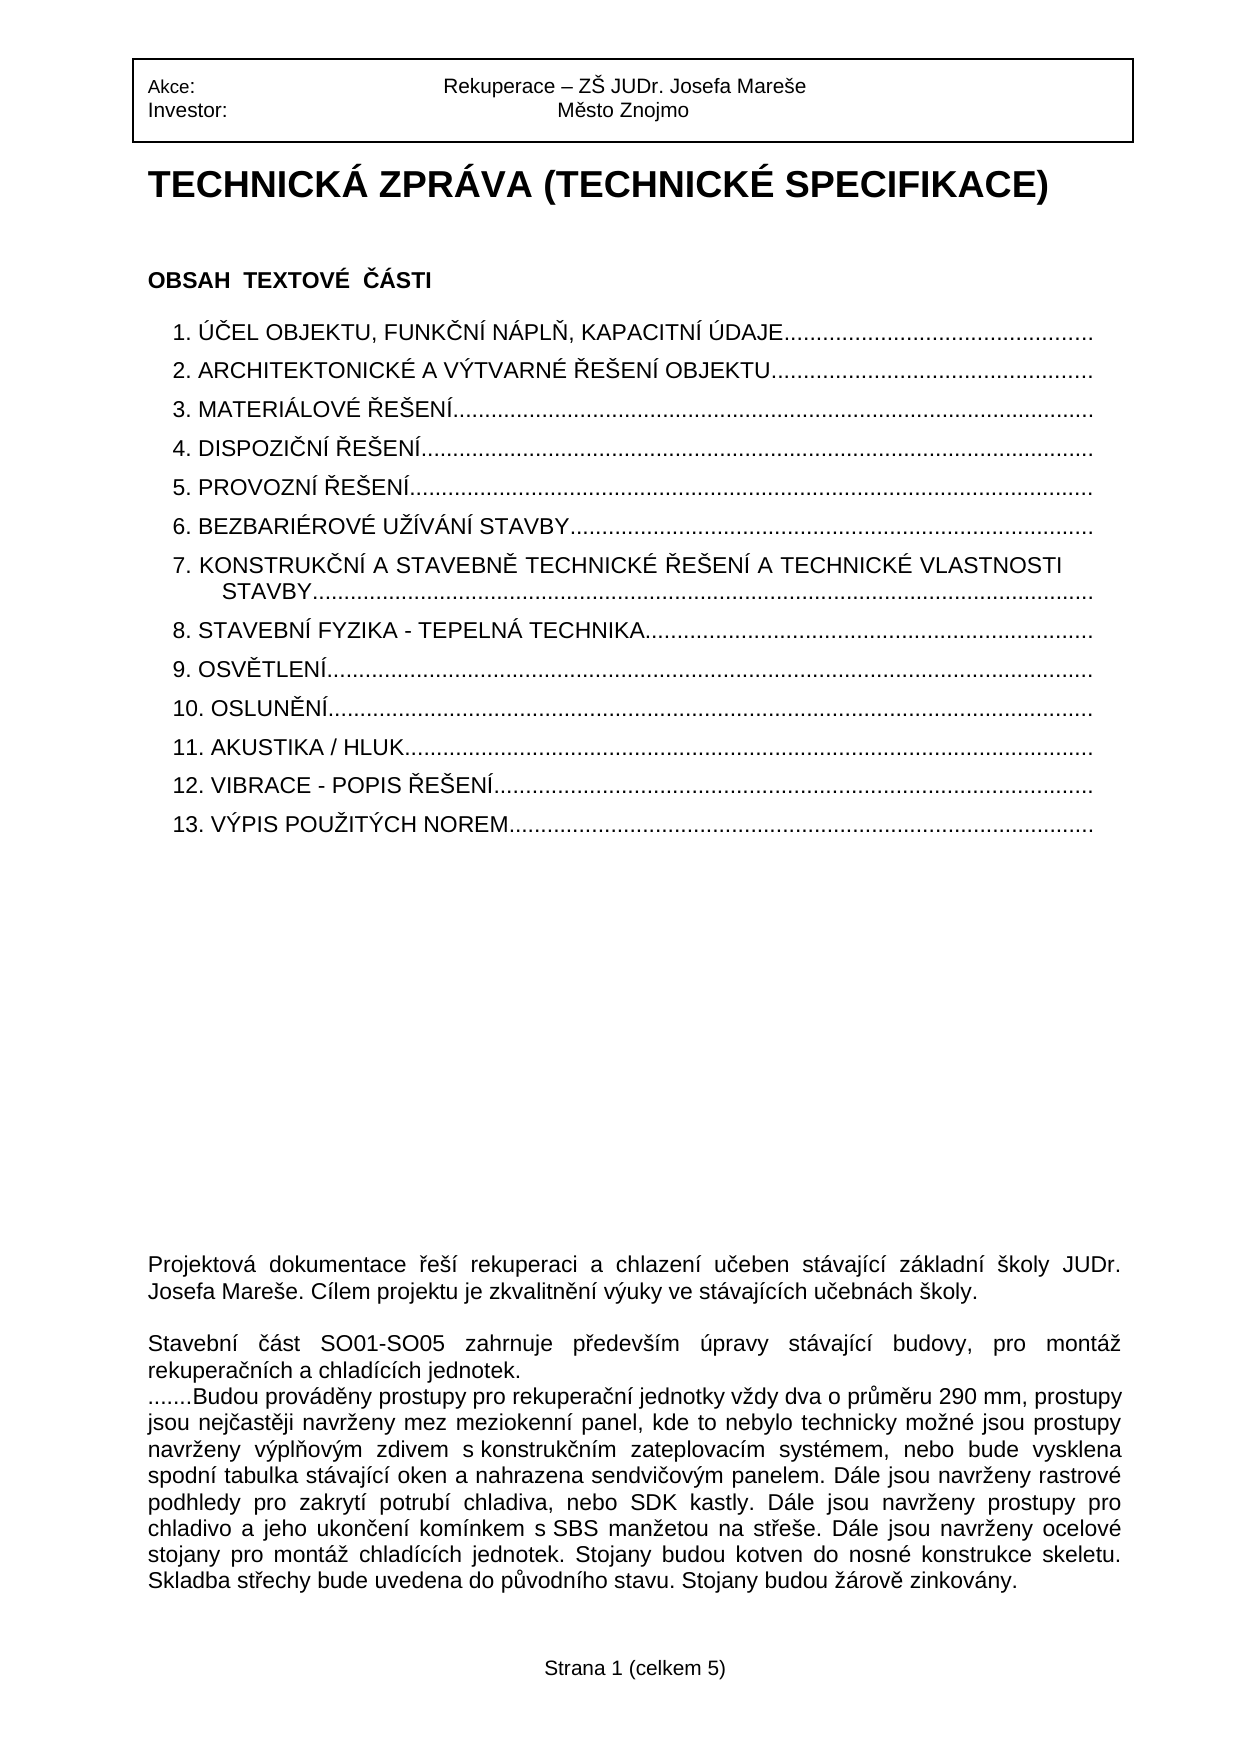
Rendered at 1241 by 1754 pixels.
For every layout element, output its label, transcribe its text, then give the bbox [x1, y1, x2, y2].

text Projektová dokumentace řeší rekuperaci a chlazení učeben stávající základní školy JUDr. Josefa Mareše. Cílem projektu je zkvalitnění výuky ve stávajících učebnách školy. [148, 1251, 1122, 1304]
text 3. Materiálové řešení 2 [172, 396, 1063, 423]
text 5. Provozní řešení 2 [172, 474, 1063, 500]
text Budou prováděny prostupy pro rekuperační jednotky vždy dva o průměru 290 mm, prostupy jsou nejčastěji navrženy mez meziokenní panel, kde to nebylo technicky možné jsou prostupy navrženy výplňovým zdivem s konstrukčním zateplovacím systémem, nebo bude vysklena spodní tabulka stávající oken a nahrazena sendvičovým panelem. Dále jsou navrženy rastrové podhledy pro zakrytí potrubí chladiva, nebo SDK kastly. Dále jsou navrženy prostupy pro chladivo a jeho ukončení komínkem s SBS manžetou na střeše. Dále jsou navrženy ocelové stojany pro montáž chladících jednotek. Stojany budou kotven do nosné konstrukce skeletu. Skladba střechy bude uvedena do původního stavu. Stojany budou žárově zinkovány. [148, 1383, 1122, 1594]
text OBSAH TEXTOVÉ ČÁSTI [148, 267, 1063, 293]
text 11. Akustika / hluk 4 [172, 733, 1063, 760]
text 7. Konstrukční a stavebně technické řešení a technické vlastnosti stavby 2 [172, 552, 1063, 604]
text 1. Účel objektu, funkční náplň, kapacitní údaje 2 [172, 319, 1063, 345]
text 2. Architektonické a výtvarné řešení objektu 2 [172, 357, 1063, 384]
text 8. Stavební fyzika - tepelná technika 4 [172, 617, 1063, 643]
text 10. Oslunění 4 [172, 695, 1063, 721]
text 9. Osvětlení 4 [172, 656, 1063, 682]
text 4. Dispoziční řešení 2 [172, 435, 1063, 462]
text 13. Výpis použitých norem 5 [172, 811, 1063, 838]
text 6. Bezbariérové užívání stavby 2 [172, 513, 1063, 539]
text TECHNICKÁ ZPRÁVA (TECHNICKÉ SPECIFIKACE) [148, 162, 1063, 206]
text 12. Vibrace - popis řešení 4 [172, 772, 1063, 799]
text Stavební část SO01-SO05 zahrnuje především úpravy stávající budovy, pro montáž rekuperačních a chladících jednotek. [148, 1330, 1122, 1383]
